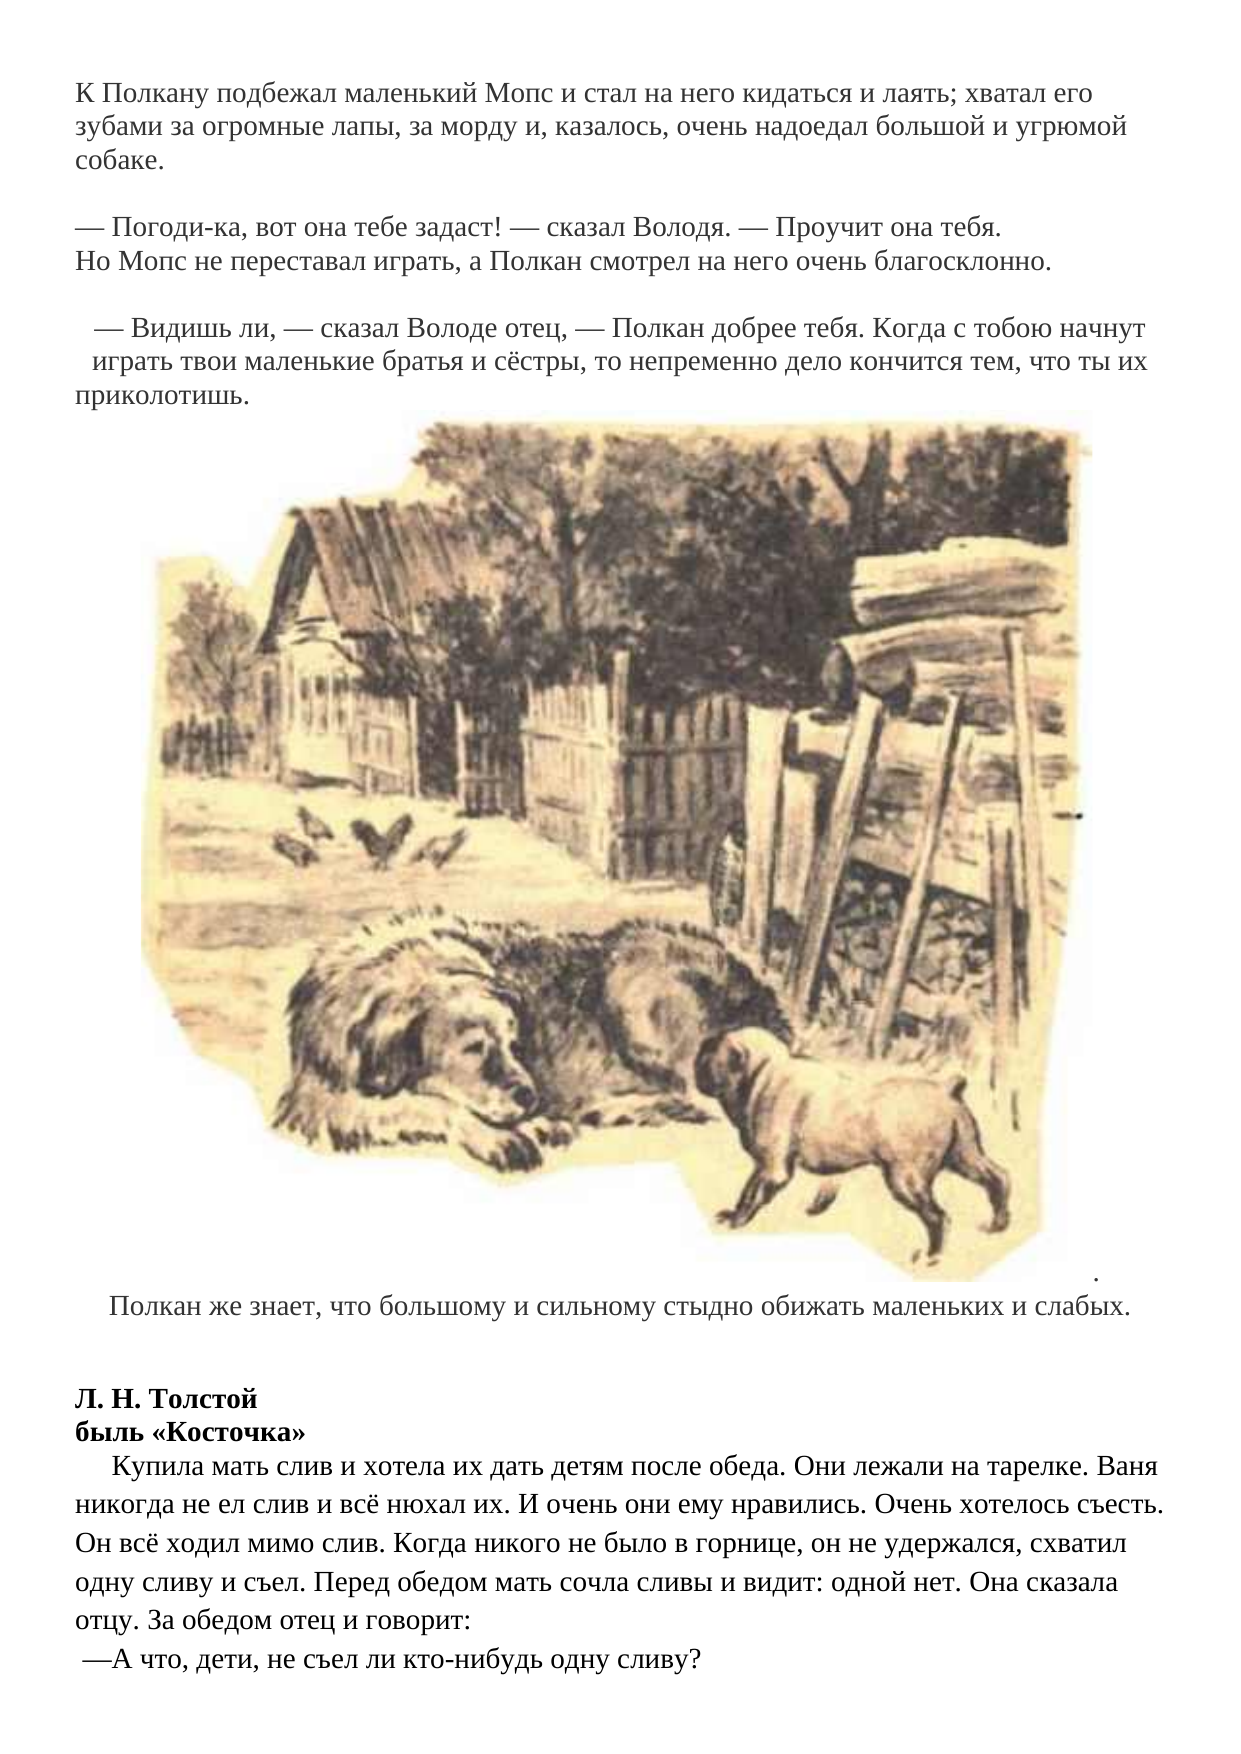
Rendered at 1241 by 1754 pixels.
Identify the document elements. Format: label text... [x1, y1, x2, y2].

text —А что, дети, не съел ли кто-нибудь одну сливу? [75, 1641, 1165, 1674]
text — Погоди-ка, вот она тебе задаст! — сказал Володя. — Проучит она тебя. Но Мопс не переставал играть, а Полкан смотрел на него очень благосклонно. [75, 209, 1165, 276]
text Л. Н. Толстой [75, 1381, 1165, 1414]
text Полкан же знает, что большому и сильному стыдно обижать маленьких и слабых. [75, 1288, 1165, 1322]
text Купила мать слив и хотела их дать детям после обеда. Они лежали на тарелке. Ваня никогда не ел слив и всё нюхал их. И очень они ему нравились. Очень хотелось съесть. Он всё ходил мимо слив. Когда никого не было в горнице, он не удержался, схватил одну сливу и съел. Перед обедом мать сочла сливы и видит: одной нет. Она сказала отцу. За обедом отец и говорит: [75, 1448, 1165, 1636]
text — Видишь ли, — сказал Володе отец, — Полкан добрее тебя. Когда с тобою начнут играть твои маленькие братья и сёстры, то непременно дело кончится тем, что ты их [75, 310, 1165, 377]
picture [140, 410, 1093, 1282]
text приколотишь. [75, 377, 1165, 410]
text быль «Косточка» [75, 1414, 1165, 1448]
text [75, 75, 1165, 176]
